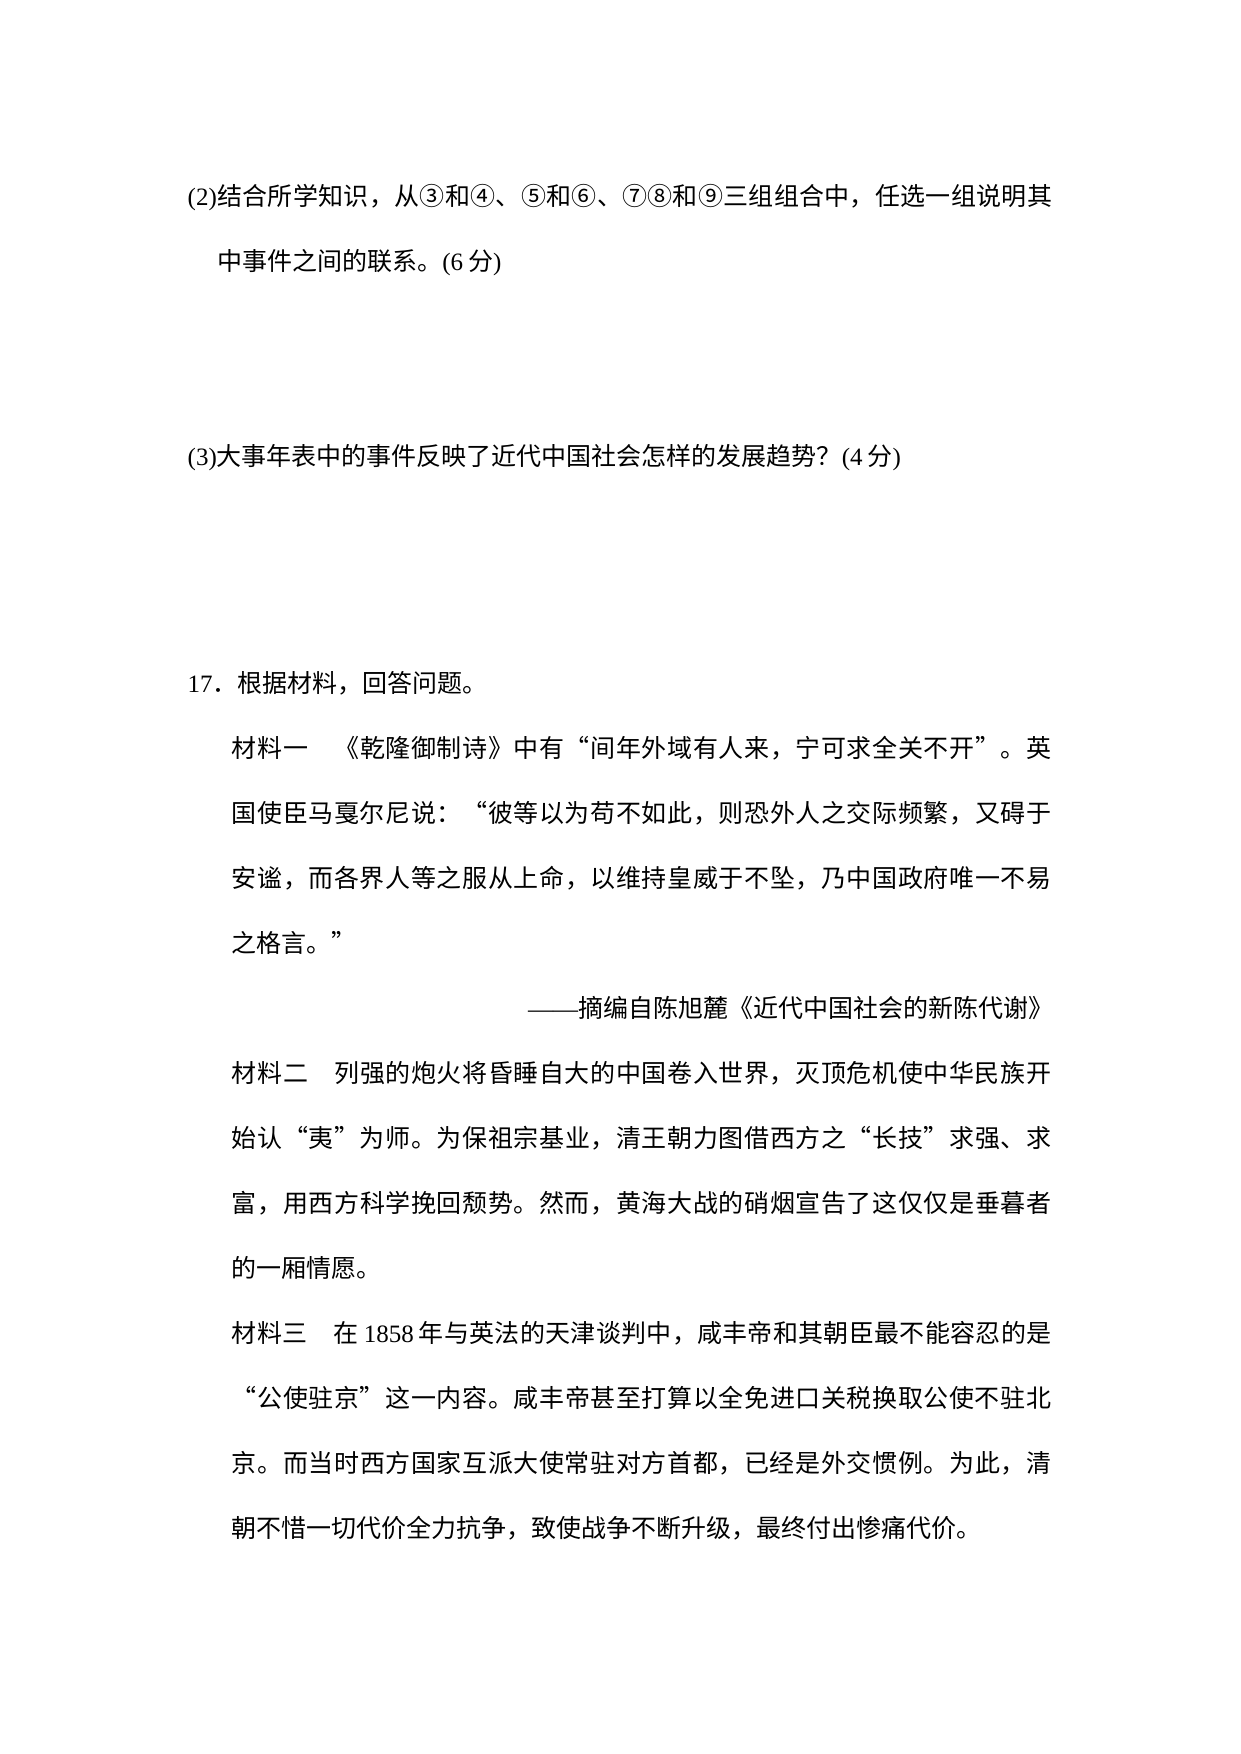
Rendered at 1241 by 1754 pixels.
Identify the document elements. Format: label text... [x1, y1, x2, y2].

text 材料二 列强的炮火将昏睡自大的中国卷入世界，灭顶危机使中华民族开始认“夷”为师。为保祖宗基业，清王朝力图借西方之“长技”求强、求富，用西方科学挽回颓势。然而，黄海大战的硝烟宣告了这仅仅是垂暮者的一厢情愿。 [232, 1039, 1053, 1299]
text ——摘编自陈旭麓《近代中国社会的新陈代谢》 [232, 974, 1053, 1039]
text 材料三 在1858年与英法的天津谈判中，咸丰帝和其朝臣最不能容忍的是“公使驻京”这一内容。咸丰帝甚至打算以全免进口关税换取公使不驻北京。而当时西方国家互派大使常驻对方首都，已经是外交惯例。为此，清朝不惜一切代价全力抗争，致使战争不断升级，最终付出惨痛代价。 [232, 1299, 1053, 1559]
text 17．根据材料，回答问题。 [187, 649, 1053, 714]
text (2)结合所学知识，从③和④、⑤和⑥、⑦⑧和⑨三组组合中，任选一组说明其中事件之间的联系。(6分) [187, 162, 1053, 292]
text 材料一 《乾隆御制诗》中有“间年外域有人来，宁可求全关不开”。英国使臣马戛尔尼说：“彼等以为苟不如此，则恐外人之交际频繁，又碍于安谧，而各界人等之服从上命，以维持皇威于不坠，乃中国政府唯一不易之格言。” [232, 714, 1053, 974]
text (3)大事年表中的事件反映了近代中国社会怎样的发展趋势？(4分) [187, 422, 1053, 487]
